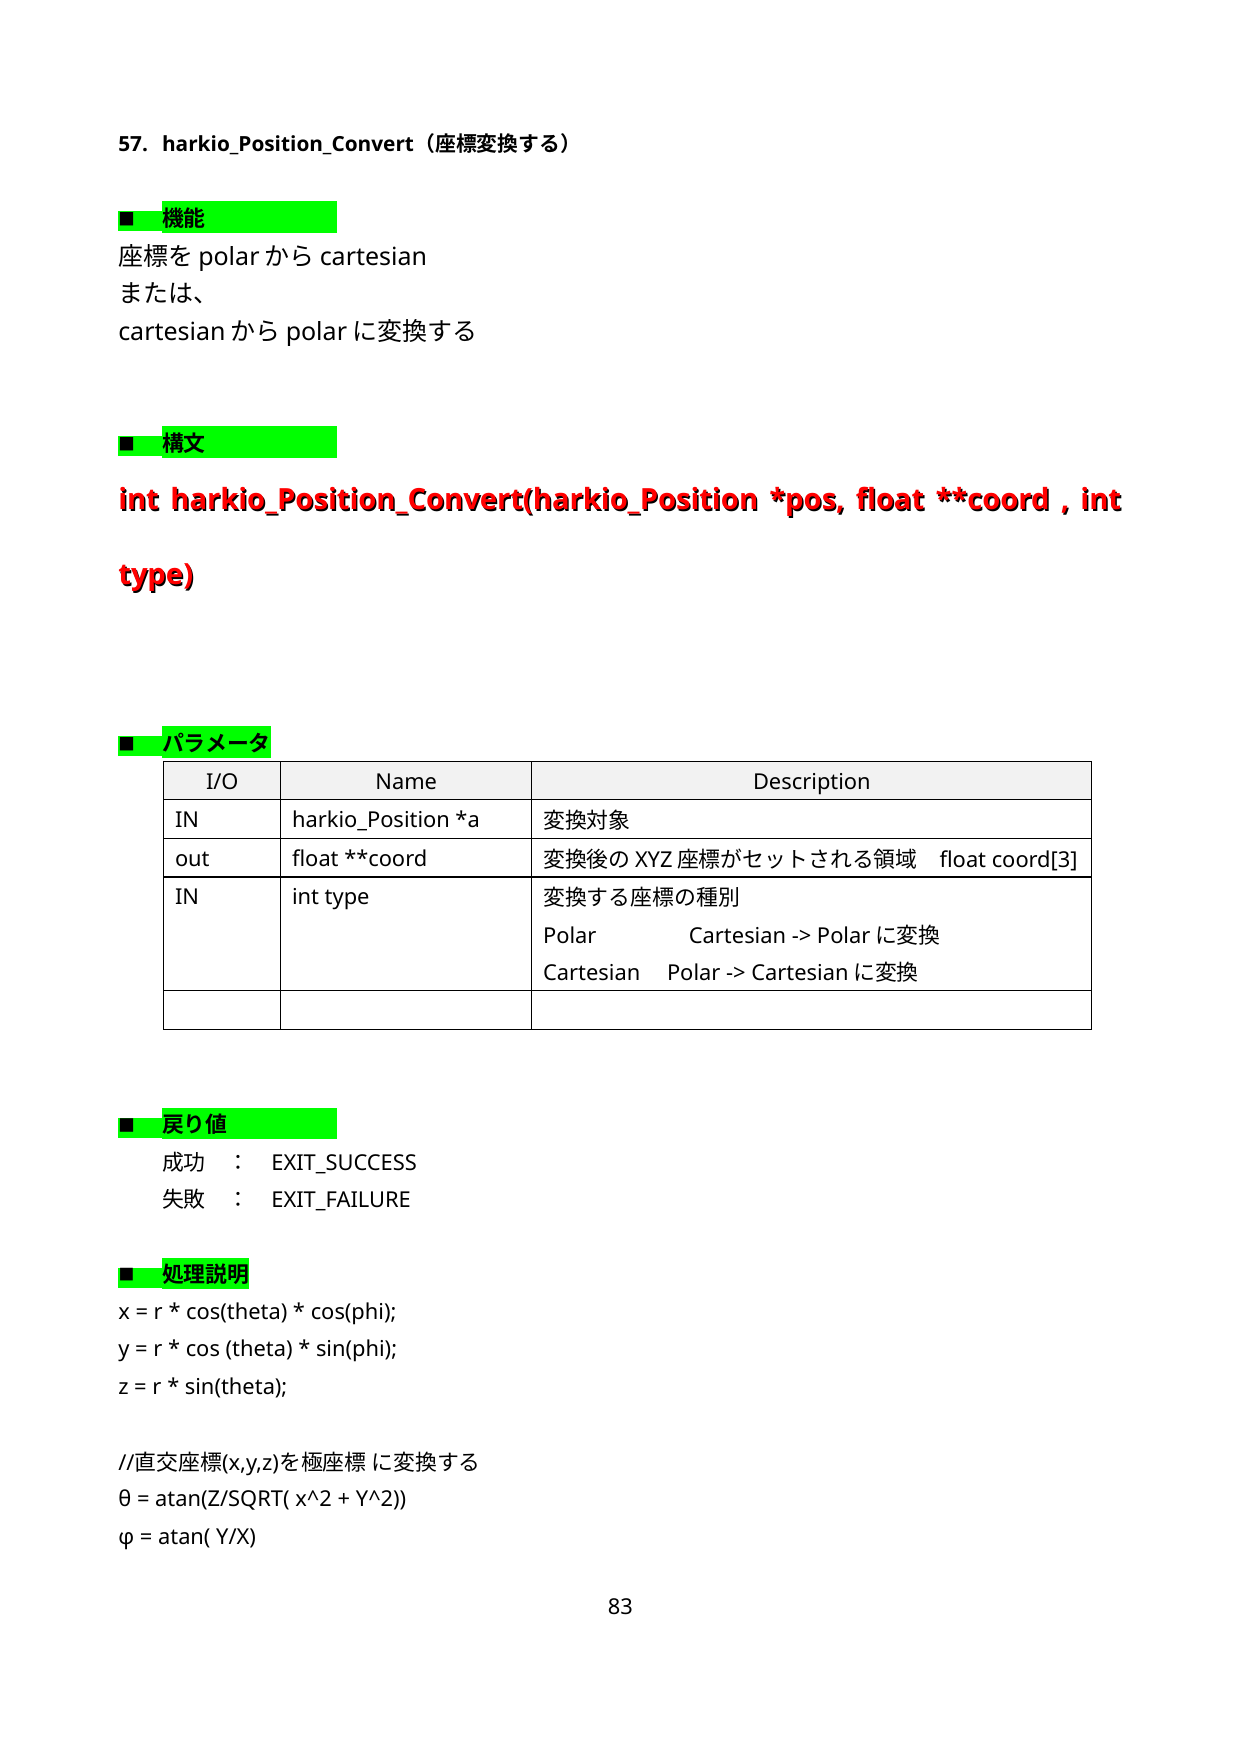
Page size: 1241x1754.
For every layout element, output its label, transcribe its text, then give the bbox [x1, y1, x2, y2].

text 成功 ： EXIT_SUCCESS [162, 1142, 1122, 1179]
text z = r * sin(theta); [118, 1367, 1122, 1404]
list 構文 [118, 423, 1122, 461]
text または、 [118, 273, 1122, 311]
list 機能 [118, 198, 1122, 236]
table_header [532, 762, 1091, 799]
text φ = atan( Y/X) [118, 1517, 1122, 1554]
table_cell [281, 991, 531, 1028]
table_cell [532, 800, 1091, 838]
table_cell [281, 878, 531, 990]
text θ = atan(Z/SQRT( x^2 + Y^2)) [118, 1479, 1122, 1517]
list パラメータ [118, 723, 1122, 761]
text cartesianからpolarに変換する [118, 311, 1122, 348]
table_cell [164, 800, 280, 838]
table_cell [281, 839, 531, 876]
list 処理説明 [118, 1254, 1122, 1292]
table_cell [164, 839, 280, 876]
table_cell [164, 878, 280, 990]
list 戻り値 [118, 1104, 1122, 1142]
subtitle harkio_Position_Convert（座標変換する） [118, 123, 1122, 161]
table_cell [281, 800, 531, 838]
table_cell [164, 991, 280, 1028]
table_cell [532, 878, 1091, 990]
text y = r * cos (theta) * sin(phi); [118, 1329, 1122, 1367]
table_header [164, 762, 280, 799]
text x = r * cos(theta) * cos(phi); [118, 1292, 1122, 1329]
text //直交座標(x,y,z)を極座標 に変換する [118, 1442, 1122, 1479]
text int harkio_Position_Convert(harkio_Position *pos, float **coord , int type) [118, 461, 1122, 611]
text 座標をpolarからcartesian [118, 236, 1122, 273]
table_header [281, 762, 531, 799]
text 失敗 ： EXIT_FAILURE [162, 1179, 1122, 1217]
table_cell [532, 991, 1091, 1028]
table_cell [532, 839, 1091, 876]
